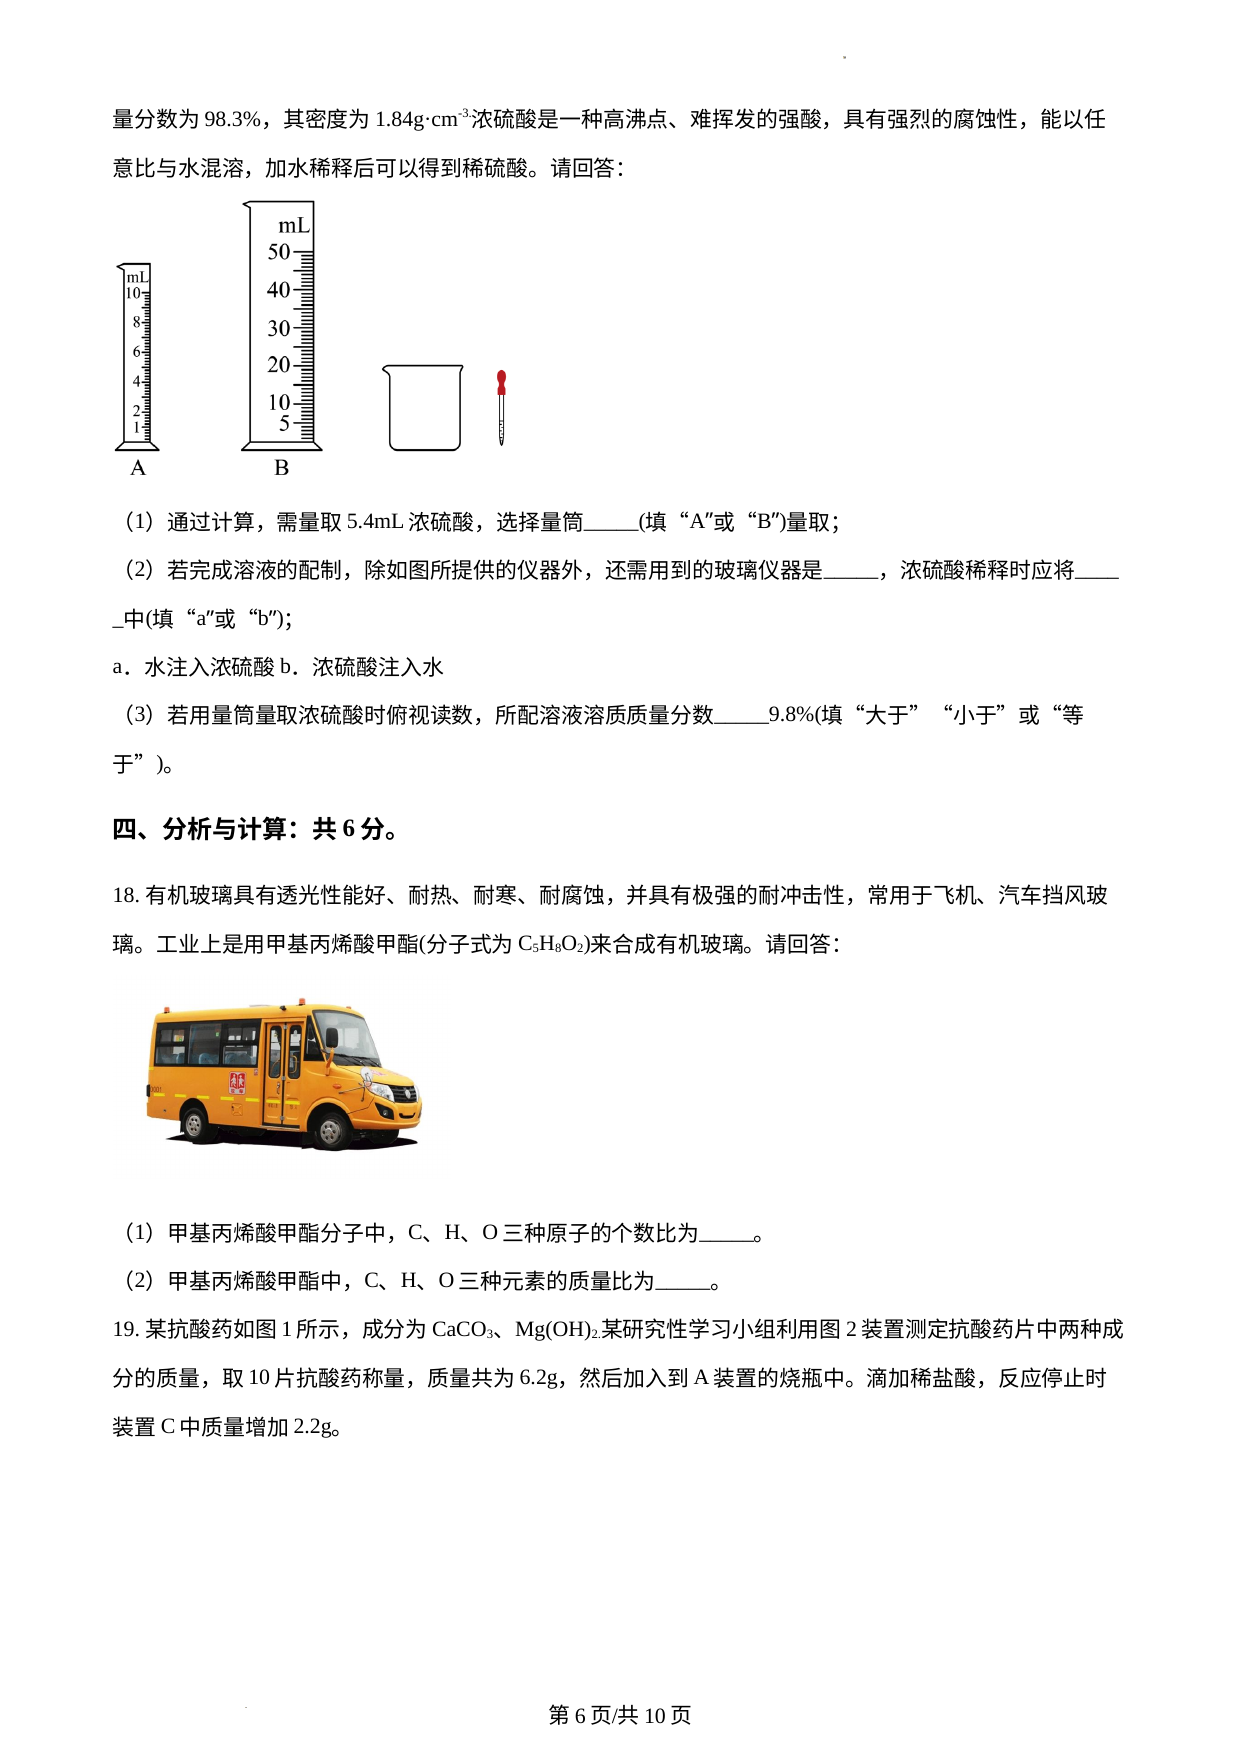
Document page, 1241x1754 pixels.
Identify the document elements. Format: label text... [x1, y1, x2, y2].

picture [112, 975, 452, 1179]
text （1）甲基丙烯酸甲酯分子中，C、H、O三种原子的个数比为_____。 [112, 1215, 1128, 1248]
text 19. 某抗酸药如图1所示，成分为CaCO3、Mg(OH)2.某研究性学习小组利用图2装置测定抗酸药片中两种成分的质量，取10片抗酸药称量，质量共为6.2g，然后加入到A装置的烧瓶中。滴加稀盐酸，反应停止时装置C中质量增加2.2g。 [112, 1312, 1128, 1442]
text a．水注入浓硫酸b．浓硫酸注入水 [112, 649, 1128, 682]
text 四、分析与计算：共6分。 [112, 795, 1128, 860]
text （2）甲基丙烯酸甲酯中，C、H、O三种元素的质量比为_____。 [112, 1263, 1128, 1296]
text （2）若完成溶液的配制，除如图所提供的仪器外，还需用到的玻璃仪器是_____，浓硫酸稀释时应将_____中(填“a”或“b”)； [112, 552, 1128, 634]
picture [112, 198, 508, 477]
text （3）若用量筒量取浓硫酸时俯视读数，所配溶液溶质质量分数_____9.8%(填“大于”“小于”或“等于”)。 [112, 698, 1128, 779]
text 18. 有机玻璃具有透光性能好、耐热、耐寒、耐腐蚀，并具有极强的耐冲击性，常用于飞机、汽车挡风玻璃。工业上是用甲基丙烯酸甲酯(分子式为C5H8O2)来合成有机玻璃。请回答： [112, 878, 1128, 959]
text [112, 102, 1128, 183]
text （1）通过计算，需量取5.4mL浓硫酸，选择量筒_____(填“A”或“B”)量取； [112, 504, 1128, 537]
